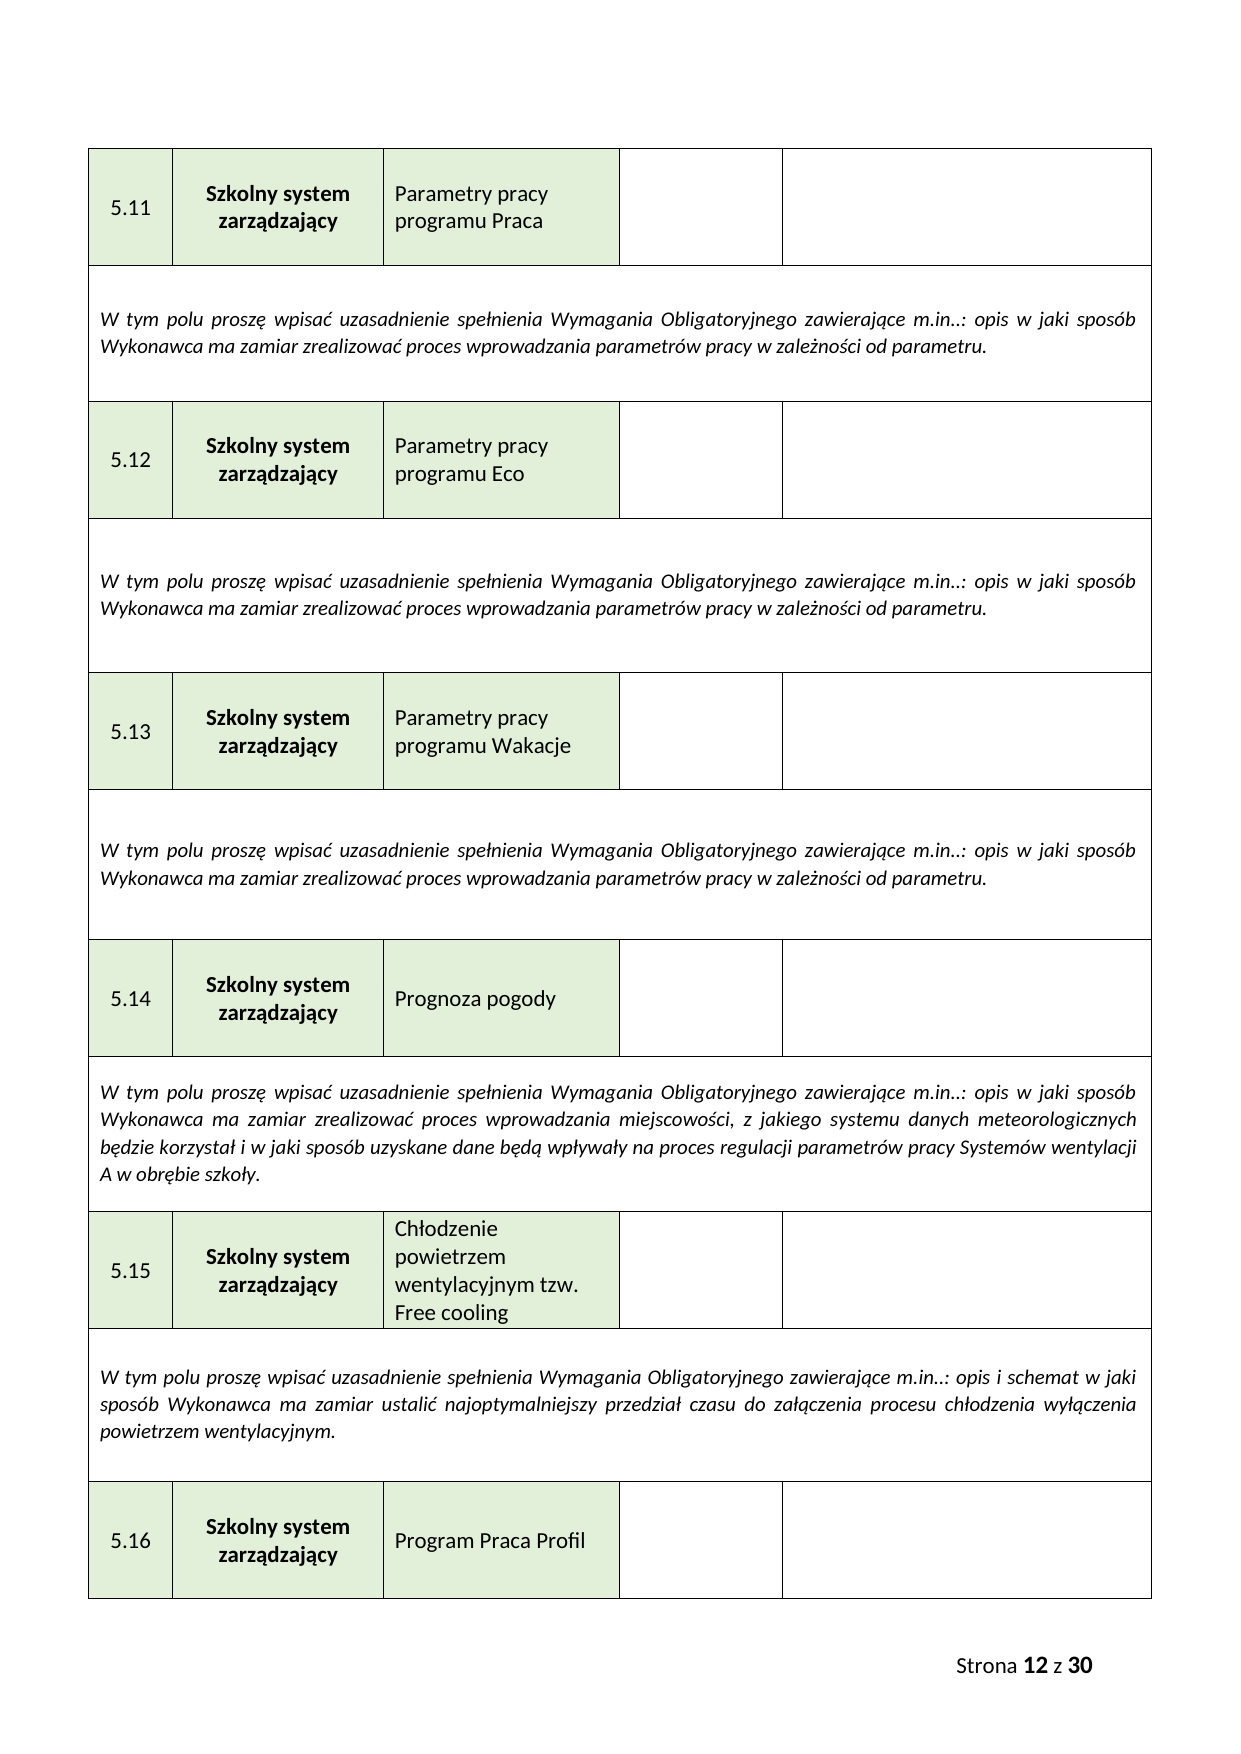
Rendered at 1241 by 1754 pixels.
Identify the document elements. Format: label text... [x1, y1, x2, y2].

table_cell Prognoza pogody [384, 940, 619, 1056]
table_cell W tym polu proszę wpisać uzasadnienie spełnienia Wymagania Obligatoryjnego zawierające m.in..: opis w jaki sposób Wykonawca ma zamiar zrealizować proces wprowadzania miejscowości, z jakiego systemu danych meteorologicznych będzie korzystał i w jaki sposób uzyskane dane będą wpływały na proces regulacji parametrów pracy Systemów wentylacji A w obrębie szkoły. [89, 1057, 1151, 1211]
table_cell [620, 940, 782, 1056]
table_cell W tym polu proszę wpisać uzasadnienie spełnienia Wymagania Obligatoryjnego zawierające m.in..: opis w jaki sposób Wykonawca ma zamiar zrealizować proces wprowadzania parametrów pracy w zależności od parametru. [89, 266, 1151, 401]
table_cell [783, 673, 1151, 789]
table_cell Parametry pracy programu Eco [384, 402, 619, 518]
table_cell Szkolny system zarządzający [173, 940, 383, 1056]
table_cell Program Praca Profil [384, 1482, 619, 1598]
table_cell [783, 402, 1151, 518]
table_cell [783, 1212, 1151, 1328]
table_cell [783, 940, 1151, 1056]
table_cell [620, 1212, 782, 1328]
table_cell [620, 402, 782, 518]
table_cell [783, 1482, 1151, 1598]
table_cell W tym polu proszę wpisać uzasadnienie spełnienia Wymagania Obligatoryjnego zawierające m.in..: opis w jaki sposób Wykonawca ma zamiar zrealizować proces wprowadzania parametrów pracy w zależności od parametru. [89, 519, 1151, 672]
table_cell Szkolny system zarządzający [173, 149, 383, 265]
table_cell 5.16 [89, 1482, 172, 1598]
table_cell Szkolny system zarządzający [173, 1482, 383, 1598]
table_cell Szkolny system zarządzający [173, 402, 383, 518]
table_cell [783, 149, 1151, 265]
table_cell 5.13 [89, 673, 172, 789]
table_cell Parametry pracy programu Wakacje [384, 673, 619, 789]
table_cell 5.11 [89, 149, 172, 265]
table_cell Chłodzenie powietrzem wentylacyjnym tzw. Free cooling [384, 1212, 619, 1328]
table_cell W tym polu proszę wpisać uzasadnienie spełnienia Wymagania Obligatoryjnego zawierające m.in..: opis i schemat w jaki sposób Wykonawca ma zamiar ustalić najoptymalniejszy przedział czasu do załączenia procesu chłodzenia wyłączenia powietrzem wentylacyjnym. [89, 1329, 1151, 1481]
table_cell [620, 149, 782, 265]
table_cell Szkolny system zarządzający [173, 673, 383, 789]
table_cell [620, 673, 782, 789]
table_cell 5.14 [89, 940, 172, 1056]
table_cell 5.12 [89, 402, 172, 518]
table_cell 5.15 [89, 1212, 172, 1328]
table_cell Parametry pracy programu Praca [384, 149, 619, 265]
table_cell [620, 1482, 782, 1598]
table_cell W tym polu proszę wpisać uzasadnienie spełnienia Wymagania Obligatoryjnego zawierające m.in..: opis w jaki sposób Wykonawca ma zamiar zrealizować proces wprowadzania parametrów pracy w zależności od parametru. [89, 790, 1151, 939]
table_cell Szkolny system zarządzający [173, 1212, 383, 1328]
